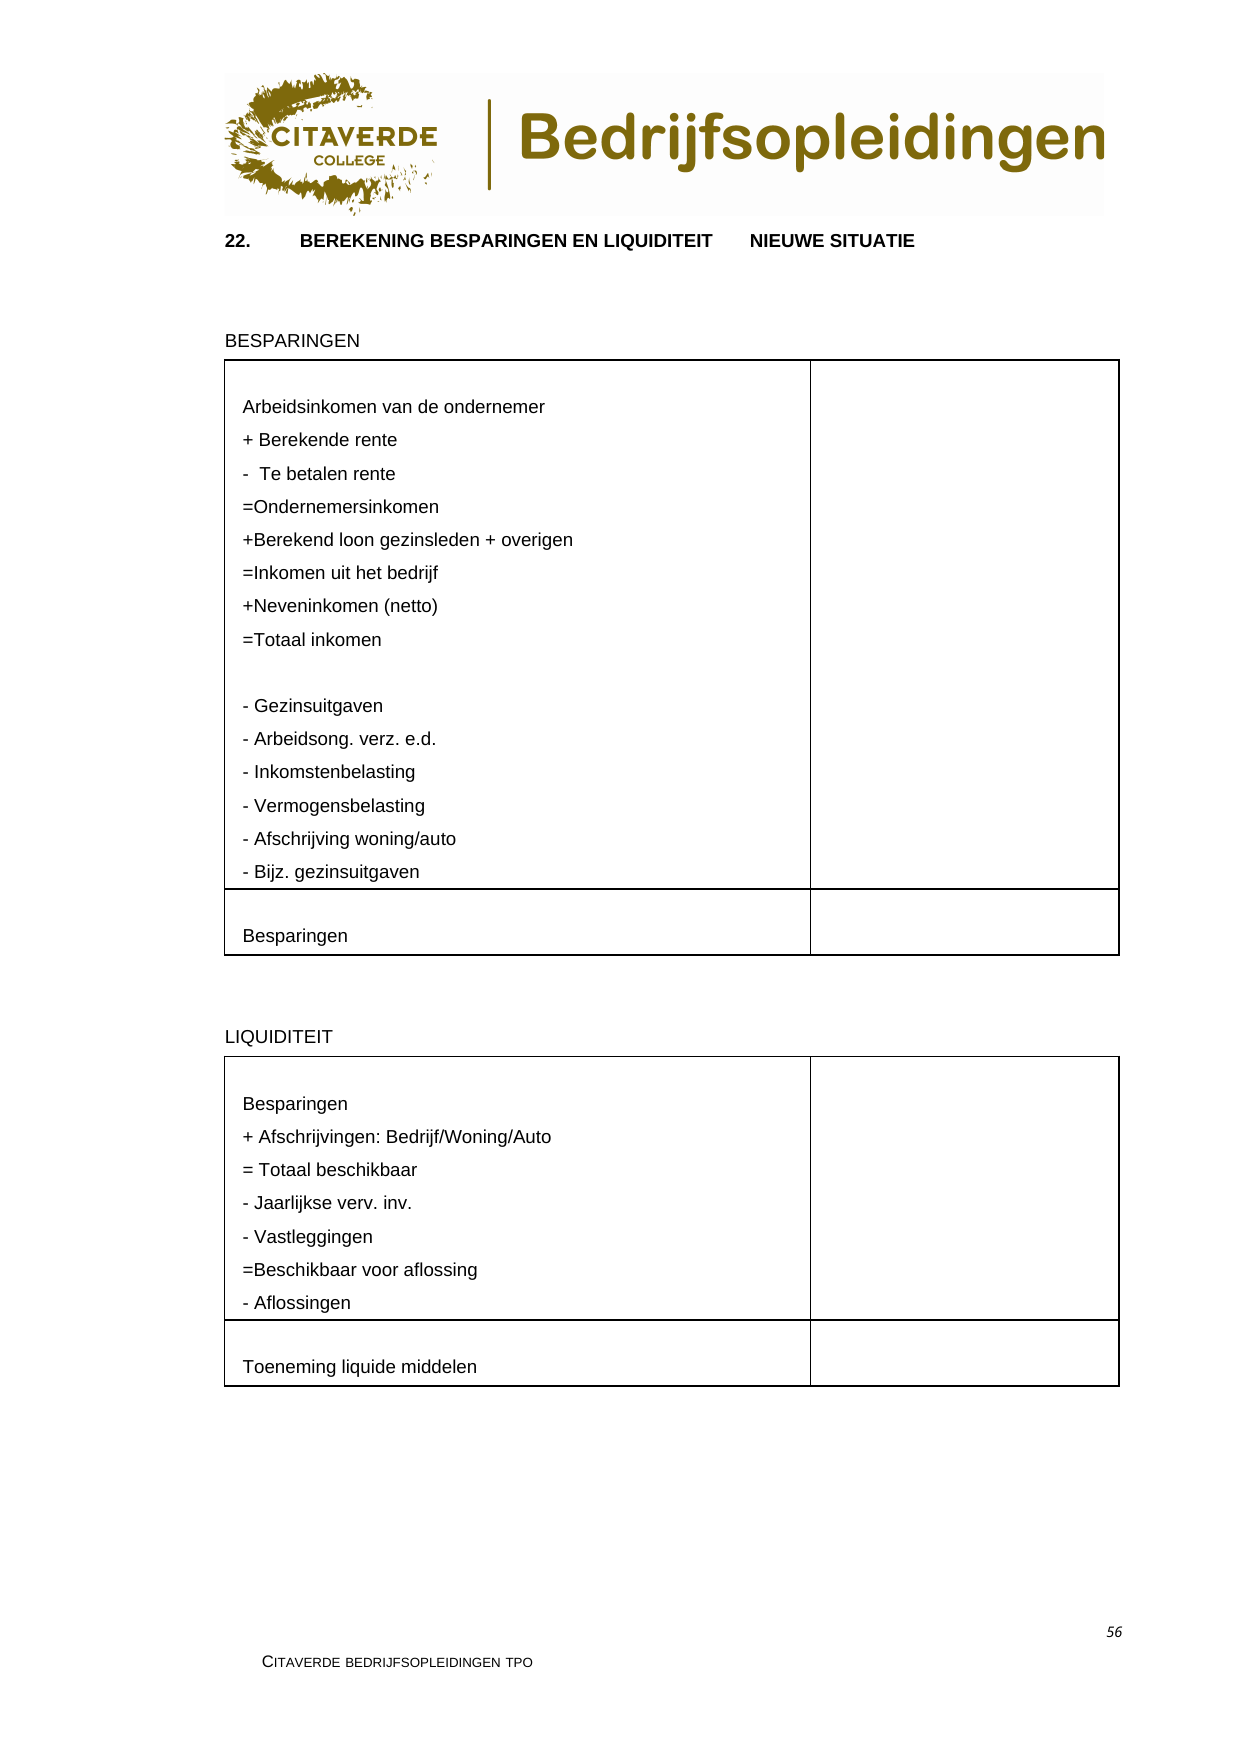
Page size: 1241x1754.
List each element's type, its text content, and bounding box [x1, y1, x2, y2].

text BESPARINGEN [224, 326, 1122, 353]
table_cell [811, 890, 1118, 954]
table_cell [811, 1321, 1118, 1385]
table_header Arbeidsinkomen van de ondernemer + Berekende rente - Te betalen rente =Ondernemersinkomen +Berekend loon gezinsleden + overigen =Inkomen uit het bedrijf +Neveninkomen (netto) =Totaal inkomen - Gezinsuitgaven - Arbeidsong. verz. e.d. - Inkomstenbelasting - Vermogensbelasting - Afschrijving woning/auto - Bijz. gezinsuitgaven [225, 361, 810, 888]
text LIQUIDITEIT [224, 1022, 1122, 1049]
table_cell Toeneming liquide middelen [225, 1321, 810, 1385]
text 22. BEREKENING BESPARINGEN EN LIQUIDITEIT NIEUWE SITUATIE [224, 226, 1122, 253]
picture [224, 73, 1105, 216]
table_header Besparingen + Afschrijvingen: Bedrijf/Woning/Auto = Totaal beschikbaar - Jaarlijkse verv. inv. - Vastleggingen =Beschikbaar voor aflossing - Aflossingen [225, 1057, 810, 1319]
table_header [811, 1057, 1118, 1319]
table_cell Besparingen [225, 890, 810, 954]
table_header [811, 361, 1118, 888]
